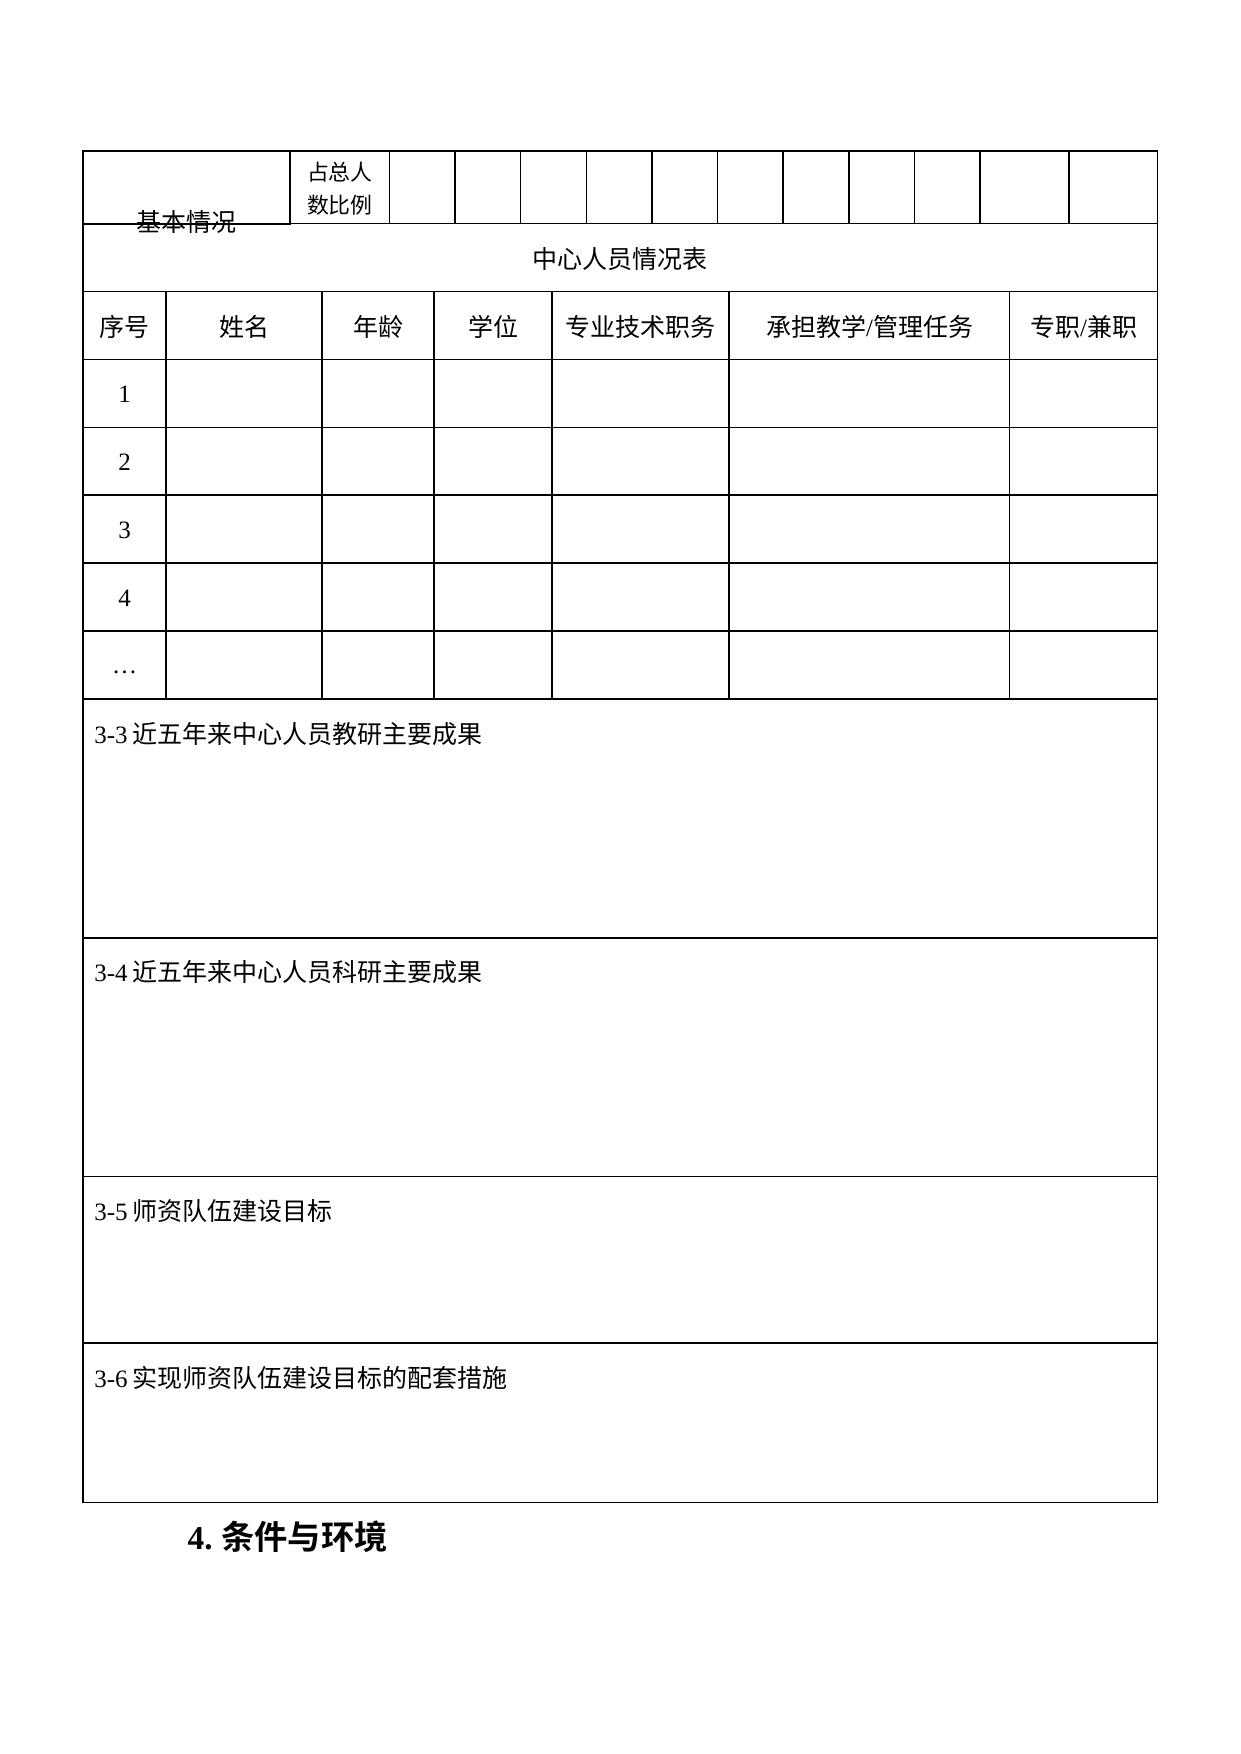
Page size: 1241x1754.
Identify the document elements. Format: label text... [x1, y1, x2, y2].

table_cell 年龄 [323, 292, 433, 358]
table_cell [1010, 496, 1157, 562]
table_cell 3-5师资队伍建设目标 [84, 1177, 1157, 1342]
table_cell 姓名 [167, 292, 321, 358]
table_cell [553, 428, 728, 494]
table_cell 3-3近五年来中心人员教研主要成果 [84, 700, 1157, 937]
table_cell 占总人数比例 [291, 152, 389, 223]
table_cell [323, 564, 433, 630]
table_cell 3-4近五年来中心人员科研主要成果 [84, 939, 1157, 1176]
table_cell [167, 360, 321, 426]
table_cell [553, 564, 728, 630]
table_cell [435, 360, 551, 426]
table_cell [323, 360, 433, 426]
table_cell [1010, 564, 1157, 630]
table_cell [390, 152, 454, 223]
table_cell [653, 152, 717, 223]
table_cell [553, 496, 728, 562]
table_cell [435, 496, 551, 562]
table_cell [323, 428, 433, 494]
table_cell [323, 496, 433, 562]
table_cell [323, 632, 433, 698]
table_cell … [84, 632, 165, 698]
table_cell [587, 152, 651, 223]
table_cell [850, 152, 914, 223]
table_cell [718, 152, 782, 223]
table_cell [553, 360, 728, 426]
table_cell 学位 [435, 292, 551, 358]
table_cell 2 [84, 428, 165, 494]
table_cell [435, 564, 551, 630]
table_cell [435, 428, 551, 494]
table_cell 1 [84, 360, 165, 426]
table_cell [167, 564, 321, 630]
table_cell [784, 152, 848, 223]
table_cell [167, 496, 321, 562]
table_cell 专职/兼职 [1010, 292, 1157, 358]
table_cell 中心人员情况表 [84, 224, 1157, 291]
table_cell [456, 152, 520, 223]
table_cell [1010, 632, 1157, 698]
table_cell 3 [84, 496, 165, 562]
table_cell [1070, 152, 1157, 223]
table_cell [730, 564, 1009, 630]
table_cell 承担教学/管理任务 [730, 292, 1009, 358]
table_cell [1010, 428, 1157, 494]
table_cell [981, 152, 1068, 223]
table_cell [730, 428, 1009, 494]
table_cell 3-6实现师资队伍建设目标的配套措施 [84, 1344, 1157, 1502]
table_cell [521, 152, 586, 223]
table_cell 序号 [84, 292, 165, 358]
table_cell [167, 632, 321, 698]
table_cell [1010, 360, 1157, 426]
table_cell [730, 496, 1009, 562]
text 4. 条件与环境 [187, 1503, 1053, 1568]
table_cell [435, 632, 551, 698]
table_cell [167, 428, 321, 494]
table_cell [730, 632, 1009, 698]
table_cell [915, 152, 979, 223]
table_cell 专业技术职务 [553, 292, 728, 358]
table_cell [730, 360, 1009, 426]
table_cell [553, 632, 728, 698]
table_cell 4 [84, 564, 165, 630]
